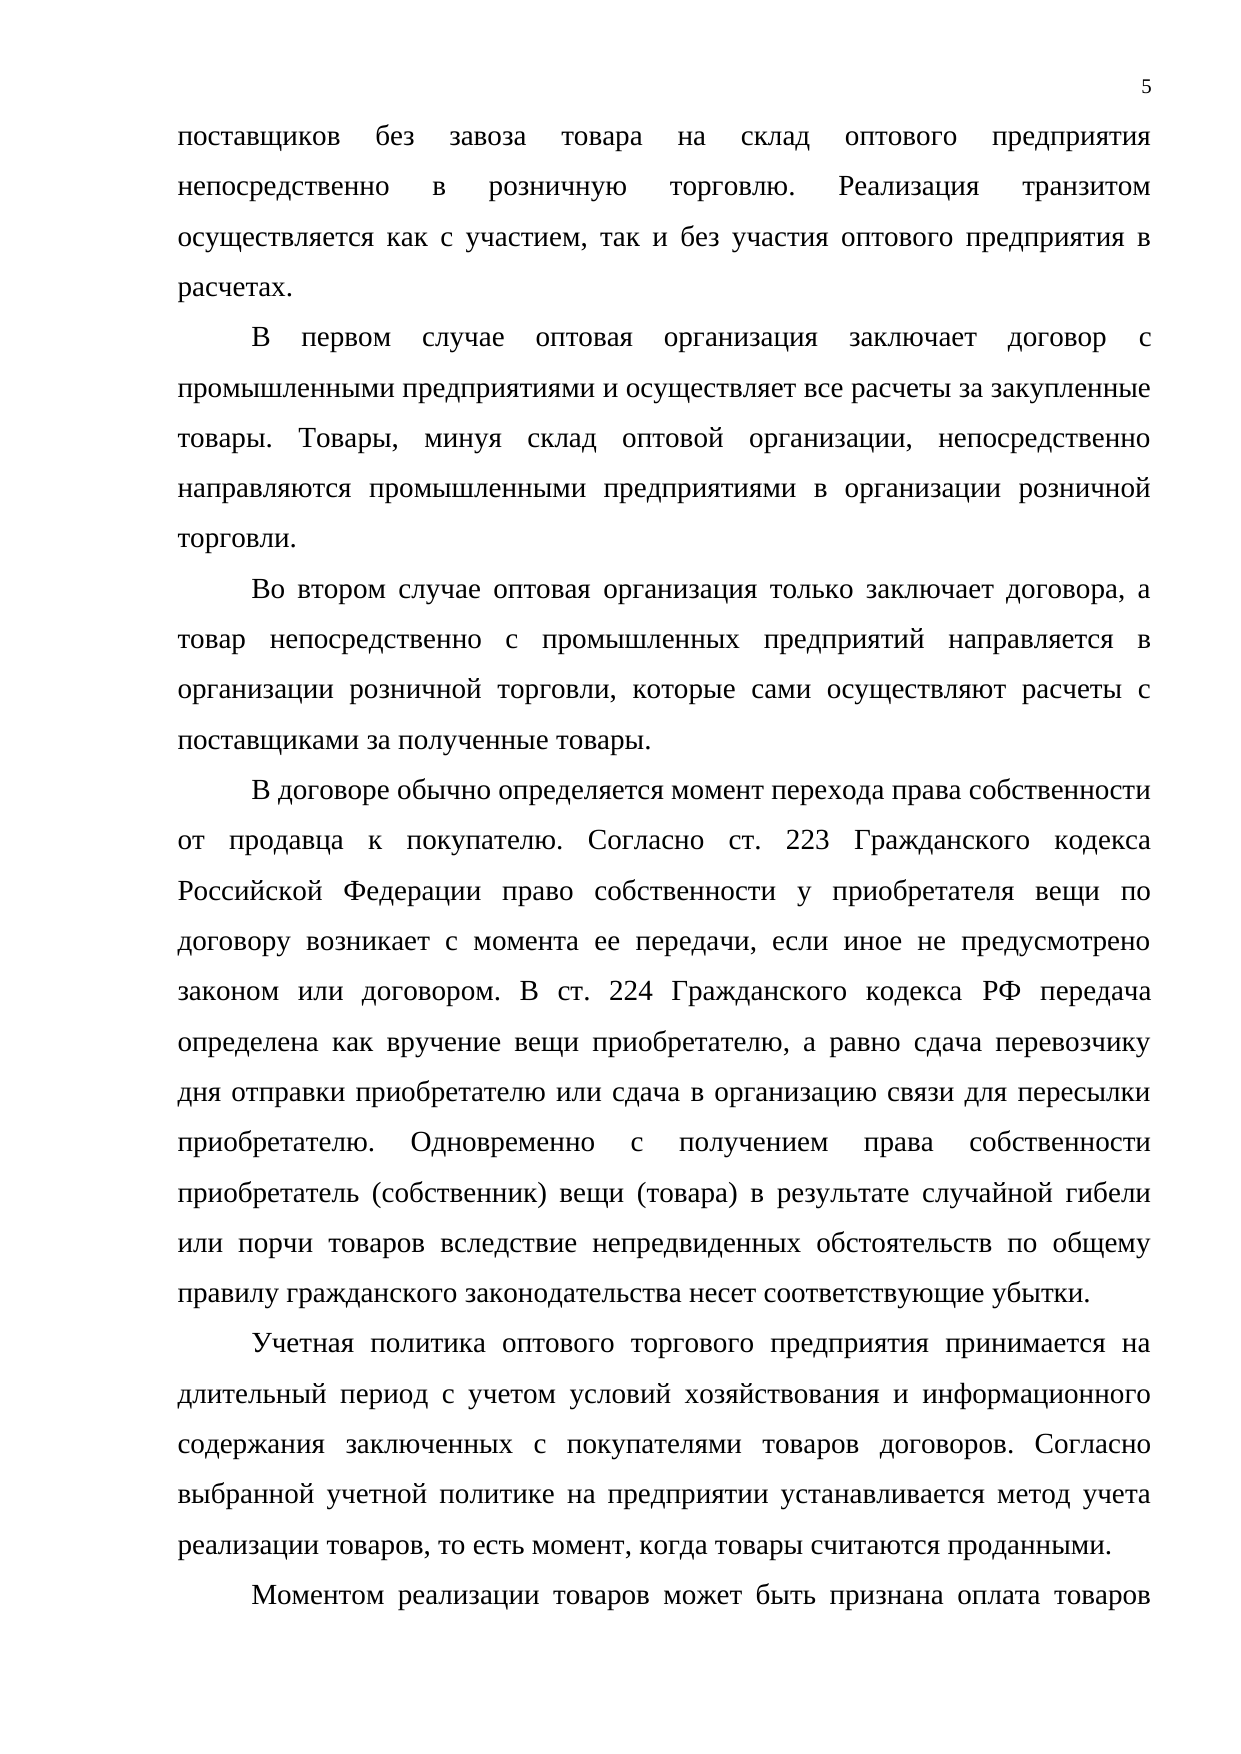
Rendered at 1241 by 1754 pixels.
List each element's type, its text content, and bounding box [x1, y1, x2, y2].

text В первом случае оптовая организация заключает договор с промышленными предприятиями и осуществляет все расчеты за закупленные товары. Товары, минуя склад оптовой организации, непосредственно направляются промышленными предприятиями в организации розничной торговли. [177, 319, 1152, 554]
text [177, 118, 1152, 303]
text Во втором случае оптовая организация только заключает договора, а товар непосредственно с промышленных предприятий направляется в организации розничной торговли, которые сами осуществляют расчеты с поставщиками за полученные товары. [177, 571, 1152, 755]
text Учетная политика оптового торгового предприятия принимается на длительный период с учетом условий хозяйствования и информационного содержания заключенных с покупателями товаров договоров. Согласно выбранной учетной политике на предприятии устанавливается метод учета реализации товаров, то есть момент, когда товары считаются проданными. [177, 1326, 1152, 1560]
text В договоре обычно определяется момент перехода права собственности от продавца к покупателю. Согласно ст. 223 Гражданского кодекса Российской Федерации право собственности у приобретателя вещи по договору возникает с момента ее передачи, если иное не предусмотрено законом или договором. В ст. 224 Гражданского кодекса РФ передача определена как вручение вещи приобретателю, а равно сдача перевозчику дня отправки приобретателю или сдача в организацию связи для пересылки приобретателю. Одновременно с получением права собственности приобретатель (собственник) вещи (товара) в результате случайной гибели или порчи товаров вследствие непредвиденных обстоятельств по общему правилу гражданского законодательства несет соответствующие убытки. [177, 772, 1152, 1309]
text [177, 1577, 1152, 1611]
